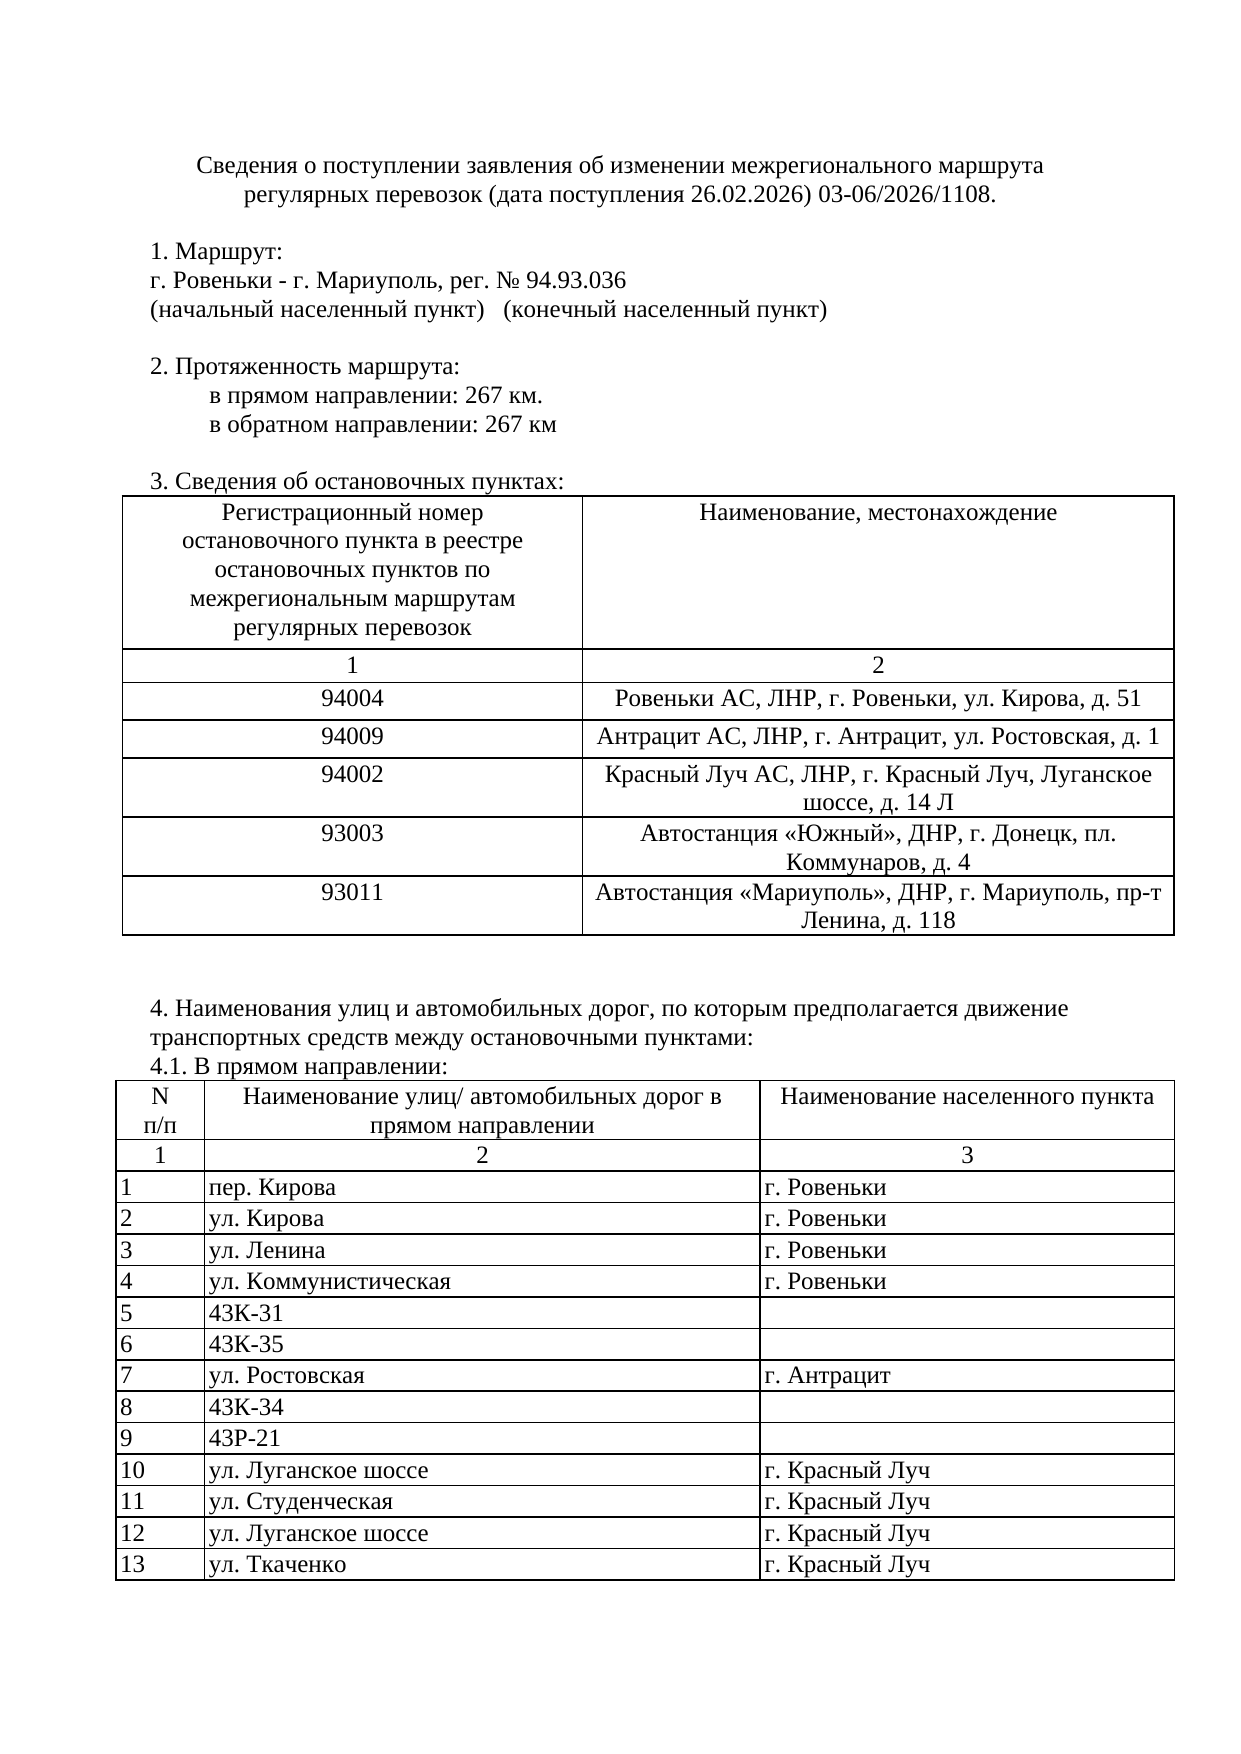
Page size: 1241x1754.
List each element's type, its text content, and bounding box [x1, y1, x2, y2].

table_cell 6 [117, 1329, 204, 1359]
table_cell 7 [117, 1361, 204, 1390]
table_cell 4 [117, 1266, 204, 1296]
table_cell 5 [117, 1298, 204, 1327]
table_cell [761, 1329, 1174, 1359]
table_cell [761, 1298, 1174, 1327]
table_cell 2 [583, 650, 1173, 681]
table_cell г. Ровеньки [761, 1172, 1174, 1202]
table_cell г. Красный Луч [761, 1455, 1174, 1485]
table_cell ул. Луганское шоссе [205, 1455, 759, 1485]
text 4. Наименования улиц и автомобильных дорог, по которым предполагается движение транспортных средств между остановочными пунктами: [150, 993, 1090, 1051]
table_cell Ровеньки АС, ЛНР, г. Ровеньки, ул. Кирова, д. 51 [583, 683, 1173, 719]
table_cell г. Антрацит [761, 1361, 1174, 1390]
table_header N п/п [117, 1081, 204, 1139]
table_cell 11 [117, 1486, 204, 1516]
table_cell г. Ровеньки [761, 1235, 1174, 1264]
table_cell г. Ровеньки [761, 1266, 1174, 1296]
table_cell Красный Луч АС, ЛНР, г. Красный Луч, Луганское шоссе, д. 14 Л [583, 759, 1173, 816]
table_cell 1 [117, 1172, 204, 1202]
table_cell ул. Коммунистическая [205, 1266, 759, 1296]
table_cell г. Красный Луч [761, 1518, 1174, 1548]
text (начальный населенный пункт) (конечный населенный пункт) [150, 294, 1090, 322]
table_cell 94004 [123, 683, 582, 719]
table_cell 93003 [123, 818, 582, 875]
table_cell 43Р-21 [205, 1423, 759, 1453]
table_header Регистрационный номер остановочного пункта в реестре остановочных пунктов по межрегиональным маршрутам регулярных перевозок [123, 497, 582, 648]
table_cell г. Красный Луч [761, 1549, 1174, 1579]
table_cell [761, 1423, 1174, 1453]
table_cell 2 [117, 1203, 204, 1233]
table_header Наименование, местонахождение [583, 497, 1173, 648]
table_cell 1 [123, 650, 582, 681]
table_header Наименование населенного пункта [761, 1081, 1174, 1139]
text в обратном направлении: 267 км [150, 409, 1090, 437]
table_cell 10 [117, 1455, 204, 1485]
table_cell пер. Кирова [205, 1172, 759, 1202]
text 3. Сведения об остановочных пунктах: [150, 466, 1090, 495]
table_cell [761, 1392, 1174, 1422]
table_cell ул. Луганское шоссе [205, 1518, 759, 1548]
text в прямом направлении: 267 км. [150, 380, 1090, 409]
table_cell 3 [761, 1140, 1174, 1170]
table_cell г. Красный Луч [761, 1486, 1174, 1516]
table_cell 94009 [123, 721, 582, 757]
text Сведения о поступлении заявления об изменении межрегионального маршрута регулярных перевозок (дата поступления 26.02.2026) 03-06/2026/1108. [150, 150, 1090, 207]
table_cell 93011 [123, 877, 582, 934]
table_cell 2 [205, 1140, 759, 1170]
table_cell 13 [117, 1549, 204, 1579]
table_cell 1 [117, 1140, 204, 1170]
table_cell ул. Ленина [205, 1235, 759, 1264]
table_cell ул. Кирова [205, 1203, 759, 1233]
table_cell ул. Ткаченко [205, 1549, 759, 1579]
text 1. Маршрут: [150, 236, 1090, 265]
table_cell 9 [117, 1423, 204, 1453]
table_cell 12 [117, 1518, 204, 1548]
table_cell 43К-35 [205, 1329, 759, 1359]
table_cell г. Ровеньки [761, 1203, 1174, 1233]
table_cell 43К-34 [205, 1392, 759, 1422]
table_cell Антрацит АС, ЛНР, г. Антрацит, ул. Ростовская, д. 1 [583, 721, 1173, 757]
table_header Наименование улиц/ автомобильных дорог в прямом направлении [205, 1081, 759, 1139]
text 2. Протяженность маршрута: [150, 351, 1090, 380]
table_cell 43К-31 [205, 1298, 759, 1327]
table_cell Автостанция «Мариуполь», ДНР, г. Мариуполь, пр-т Ленина, д. 118 [583, 877, 1173, 934]
table_cell 8 [117, 1392, 204, 1422]
text г. Ровеньки - г. Мариуполь, рег. № 94.93.036 [150, 265, 1090, 294]
table_cell 94002 [123, 759, 582, 816]
table_cell 3 [117, 1235, 204, 1264]
table_cell ул. Студенческая [205, 1486, 759, 1516]
table_cell Автостанция «Южный», ДНР, г. Донецк, пл. Коммунаров, д. 4 [583, 818, 1173, 875]
text 4.1. В прямом направлении: [150, 1051, 1090, 1080]
table_cell ул. Ростовская [205, 1361, 759, 1390]
